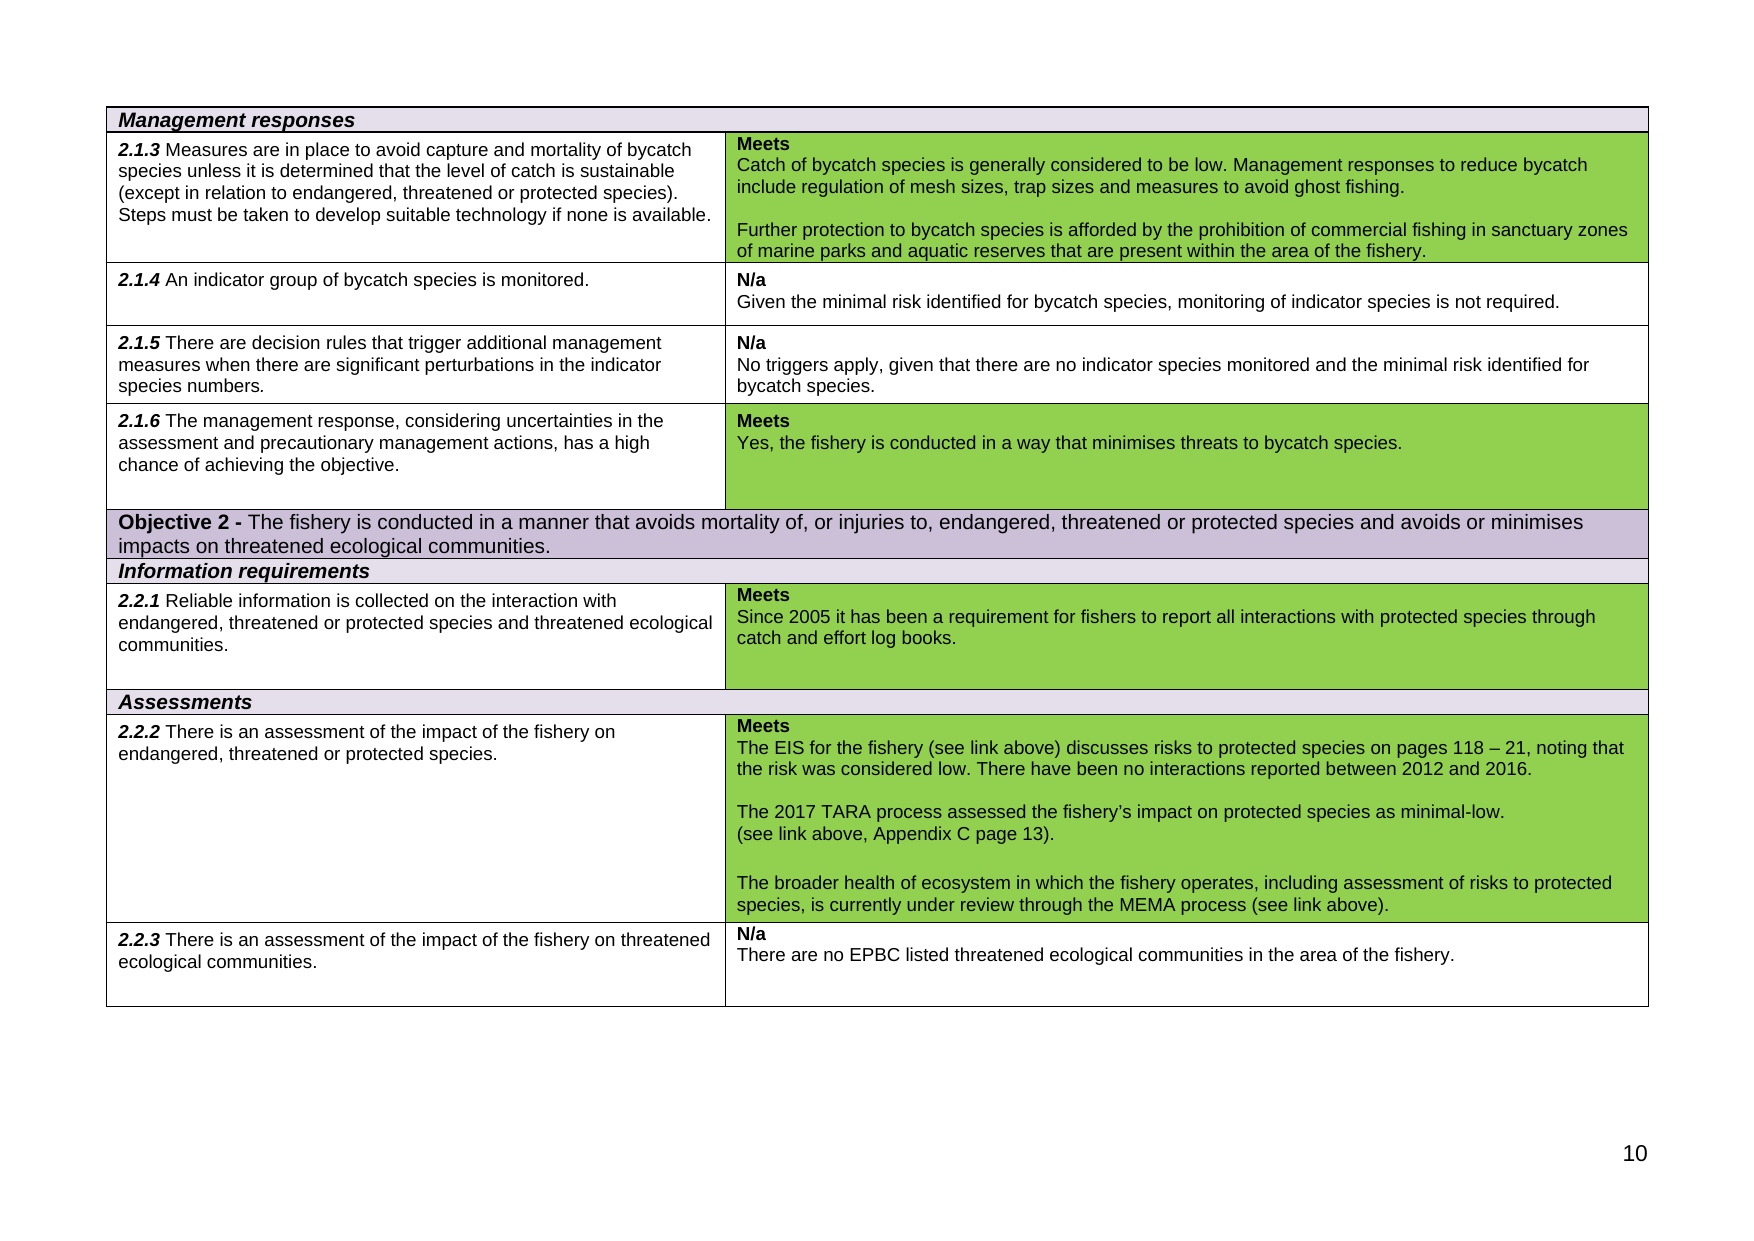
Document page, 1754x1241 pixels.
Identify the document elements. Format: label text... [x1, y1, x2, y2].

table_cell 2.1.5 There are decision rules that trigger additional management measures when there are significant perturbations in the indicator species numbers. [107, 326, 725, 403]
table_header Management responses [107, 108, 1648, 131]
table_cell Meets Yes, the fishery is conducted in a way that minimises threats to bycatch species. [726, 404, 1648, 509]
table_cell 2.1.4 An indicator group of bycatch species is monitored. [107, 263, 725, 325]
table_cell Meets Since 2005 it has been a requirement for fishers to report all interactions with protected species through catch and effort log books. [726, 584, 1648, 689]
table_cell Meets Catch of bycatch species is generally considered to be low. Management responses to reduce bycatch include regulation of mesh sizes, trap sizes and measures to avoid ghost fishing. Further protection to bycatch species is afforded by the prohibition of commercial fishing in sanctuary zones of marine parks and aquatic reserves that are present within the area of the fishery. [726, 133, 1648, 262]
table_cell Objective 2 - The fishery is conducted in a manner that avoids mortality of, or injuries to, endangered, threatened or protected species and avoids or minimises impacts on threatened ecological communities. [107, 510, 1648, 558]
table_cell 2.2.2 There is an assessment of the impact of the fishery on endangered, threatened or protected species. [107, 715, 725, 922]
table_cell Information requirements [107, 559, 1648, 583]
table_cell 2.1.6 The management response, considering uncertainties in the assessment and precautionary management actions, has a high chance of achieving the objective. [107, 404, 725, 509]
table_cell N/a No triggers apply, given that there are no indicator species monitored and the minimal risk identified for bycatch species. [726, 326, 1648, 403]
table_cell 2.1.3 Measures are in place to avoid capture and mortality of bycatch species unless it is determined that the level of catch is sustainable (except in relation to endangered, threatened or protected species). Steps must be taken to develop suitable technology if none is available. [107, 133, 725, 262]
table_cell Meets The EIS for the fishery (see link above) discusses risks to protected species on pages 118 – 21, noting that the risk was considered low. There have been no interactions reported between 2012 and 2016. The 2017 TARA process assessed the fishery’s impact on protected species as minimal-low. (see link above, Appendix C page 13). The broader health of ecosystem in which the fishery operates, including assessment of risks to protected species, is currently under review through the MEMA process (see link above). [726, 715, 1648, 922]
table_cell N/a Given the minimal risk identified for bycatch species, monitoring of indicator species is not required. [726, 263, 1648, 325]
table_cell 2.2.3 There is an assessment of the impact of the fishery on threatened ecological communities. [107, 923, 725, 1006]
table_cell N/a There are no EPBC listed threatened ecological communities in the area of the fishery. [726, 923, 1648, 1006]
table_cell 2.2.1 Reliable information is collected on the interaction with endangered, threatened or protected species and threatened ecological communities. [107, 584, 725, 689]
table_cell Assessments [107, 690, 1648, 714]
